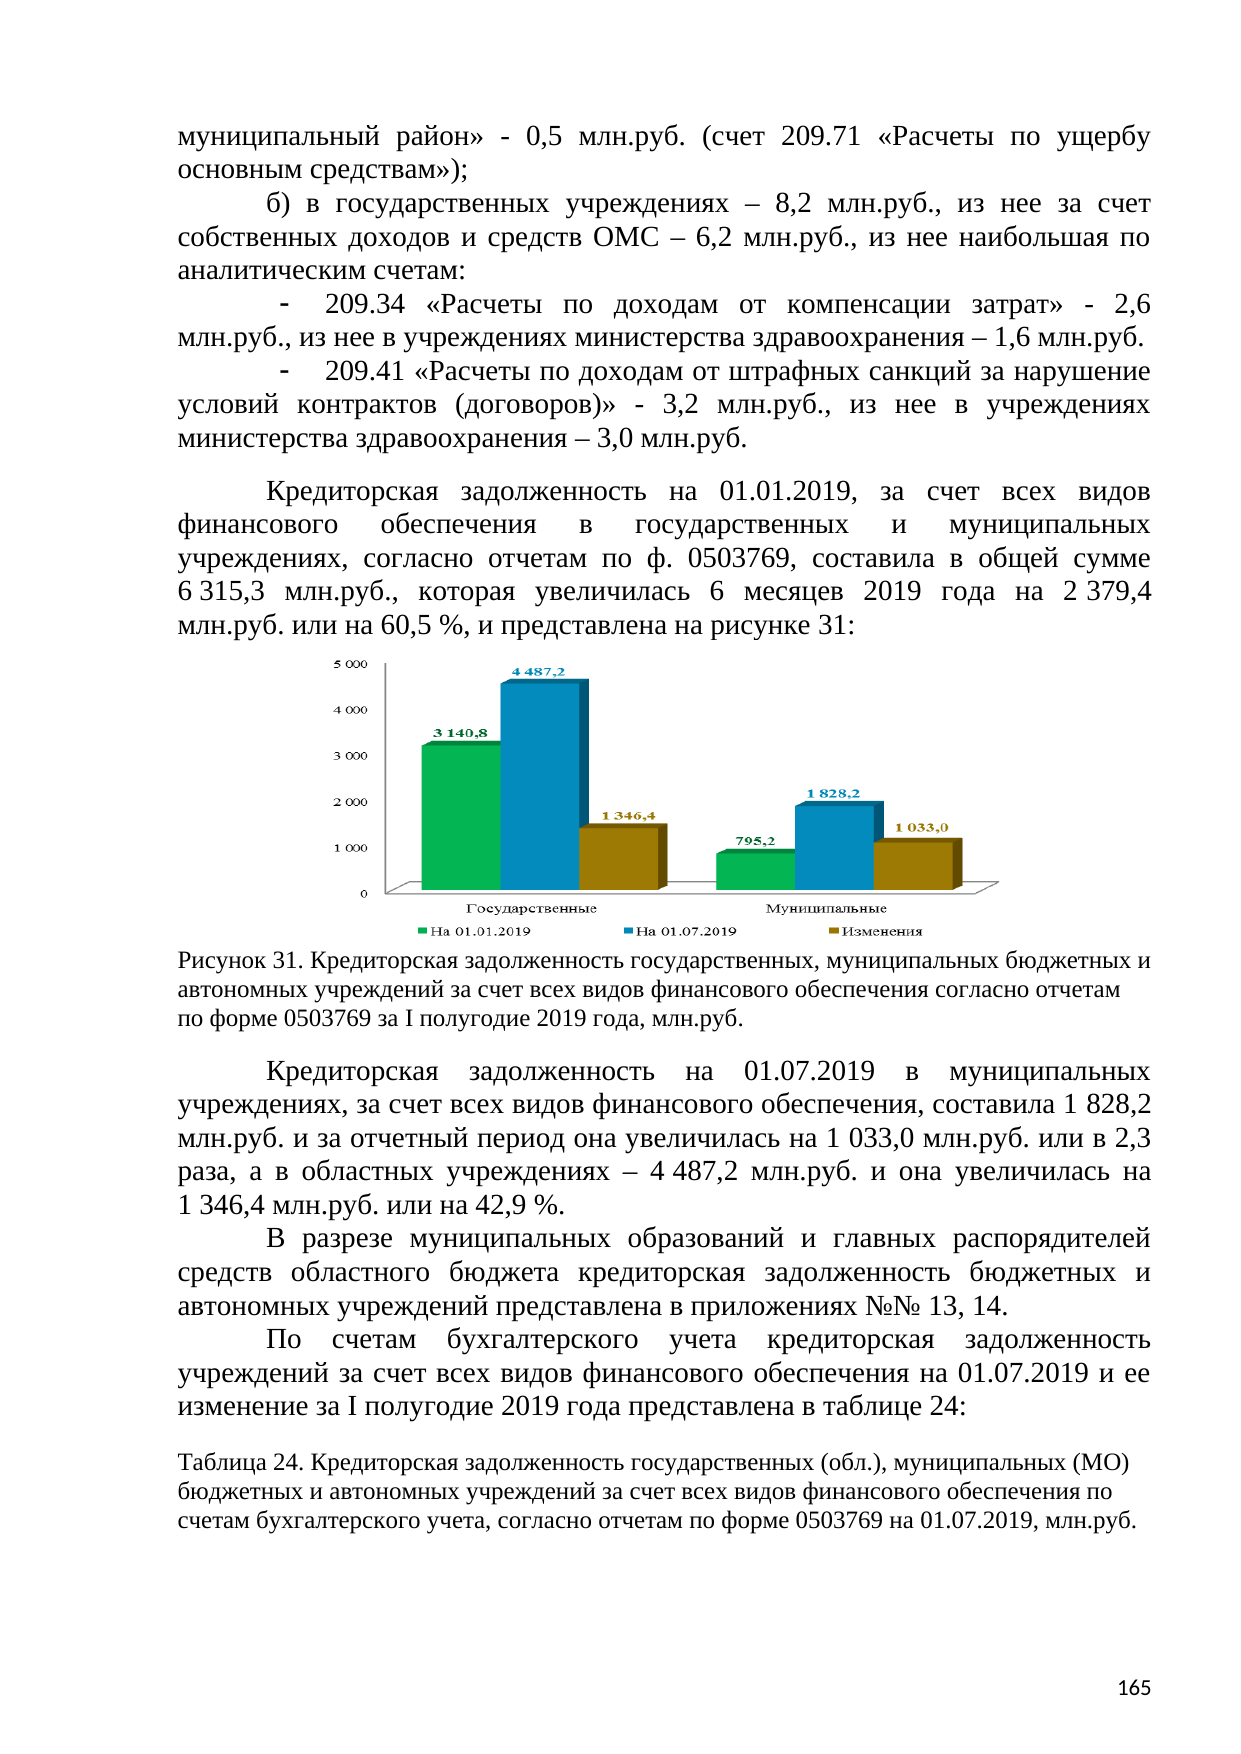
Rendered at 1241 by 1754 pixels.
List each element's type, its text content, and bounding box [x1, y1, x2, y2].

list 209.34 «Расчеты по доходам от компенсации затрат» - 2,6 млн.руб., из нее в учреждениях министерства здравоохранения – 1,6 млн.руб. [177, 286, 1152, 353]
text Кредиторская задолженность на 01.07.2019 в муниципальных учреждениях, за счет всех видов финансового обеспечения, составила 1 828,2 млн.руб. и за отчетный период она увеличилась на 1 033,0 млн.руб. или в 2,3 раза, а в областных учреждениях – 4 487,2 млн.руб. и она увеличилась на 1 346,4 млн.руб. или на 42,9 %. [177, 1053, 1152, 1221]
text б) в государственных учреждениях – 8,2 млн.руб., из нее за счет собственных доходов и средств ОМС – 6,2 млн.руб., из нее наибольшая по аналитическим счетам: [177, 185, 1152, 286]
text В разрезе муниципальных образований и главных распорядителей средств областного бюджета кредиторская задолженность бюджетных и автономных учреждений представлена в приложениях №№ 13, 14. [177, 1221, 1152, 1321]
text Таблица 24. Кредиторская задолженность государственных (обл.), муниципальных (МО) бюджетных и автономных учреждений за счет всех видов финансового обеспечения по счетам бухгалтерского учета, согласно отчетам по форме 0503769 на 01.07.2019, млн.руб. [177, 1447, 1152, 1533]
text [177, 118, 1152, 185]
list 209.41 «Расчеты по доходам от штрафных санкций за нарушение условий контрактов (договоров)» - 3,2 млн.руб., из нее в учреждениях министерства здравоохранения – 3,0 млн.руб. [177, 353, 1152, 454]
picture [320, 640, 1009, 939]
text По счетам бухгалтерского учета кредиторская задолженность учреждений за счет всех видов финансового обеспечения на 01.07.2019 и ее изменение за I полугодие 2019 года представлена в таблице 24: [177, 1321, 1152, 1422]
text Рисунок 31. Кредиторская задолженность государственных, муниципальных бюджетных и автономных учреждений за счет всех видов финансового обеспечения согласно отчетам по форме 0503769 за I полугодие 2019 года, млн.руб. [177, 945, 1152, 1032]
text Кредиторская задолженность на 01.01.2019, за счет всех видов финансового обеспечения в государственных и муниципальных учреждениях, согласно отчетам по ф. 0503769, составила в общей сумме 6 315,3 млн.руб., которая увеличилась 6 месяцев 2019 года на 2 379,4 млн.руб. или на 60,5 %, и представлена на рисунке 31: [177, 473, 1152, 641]
